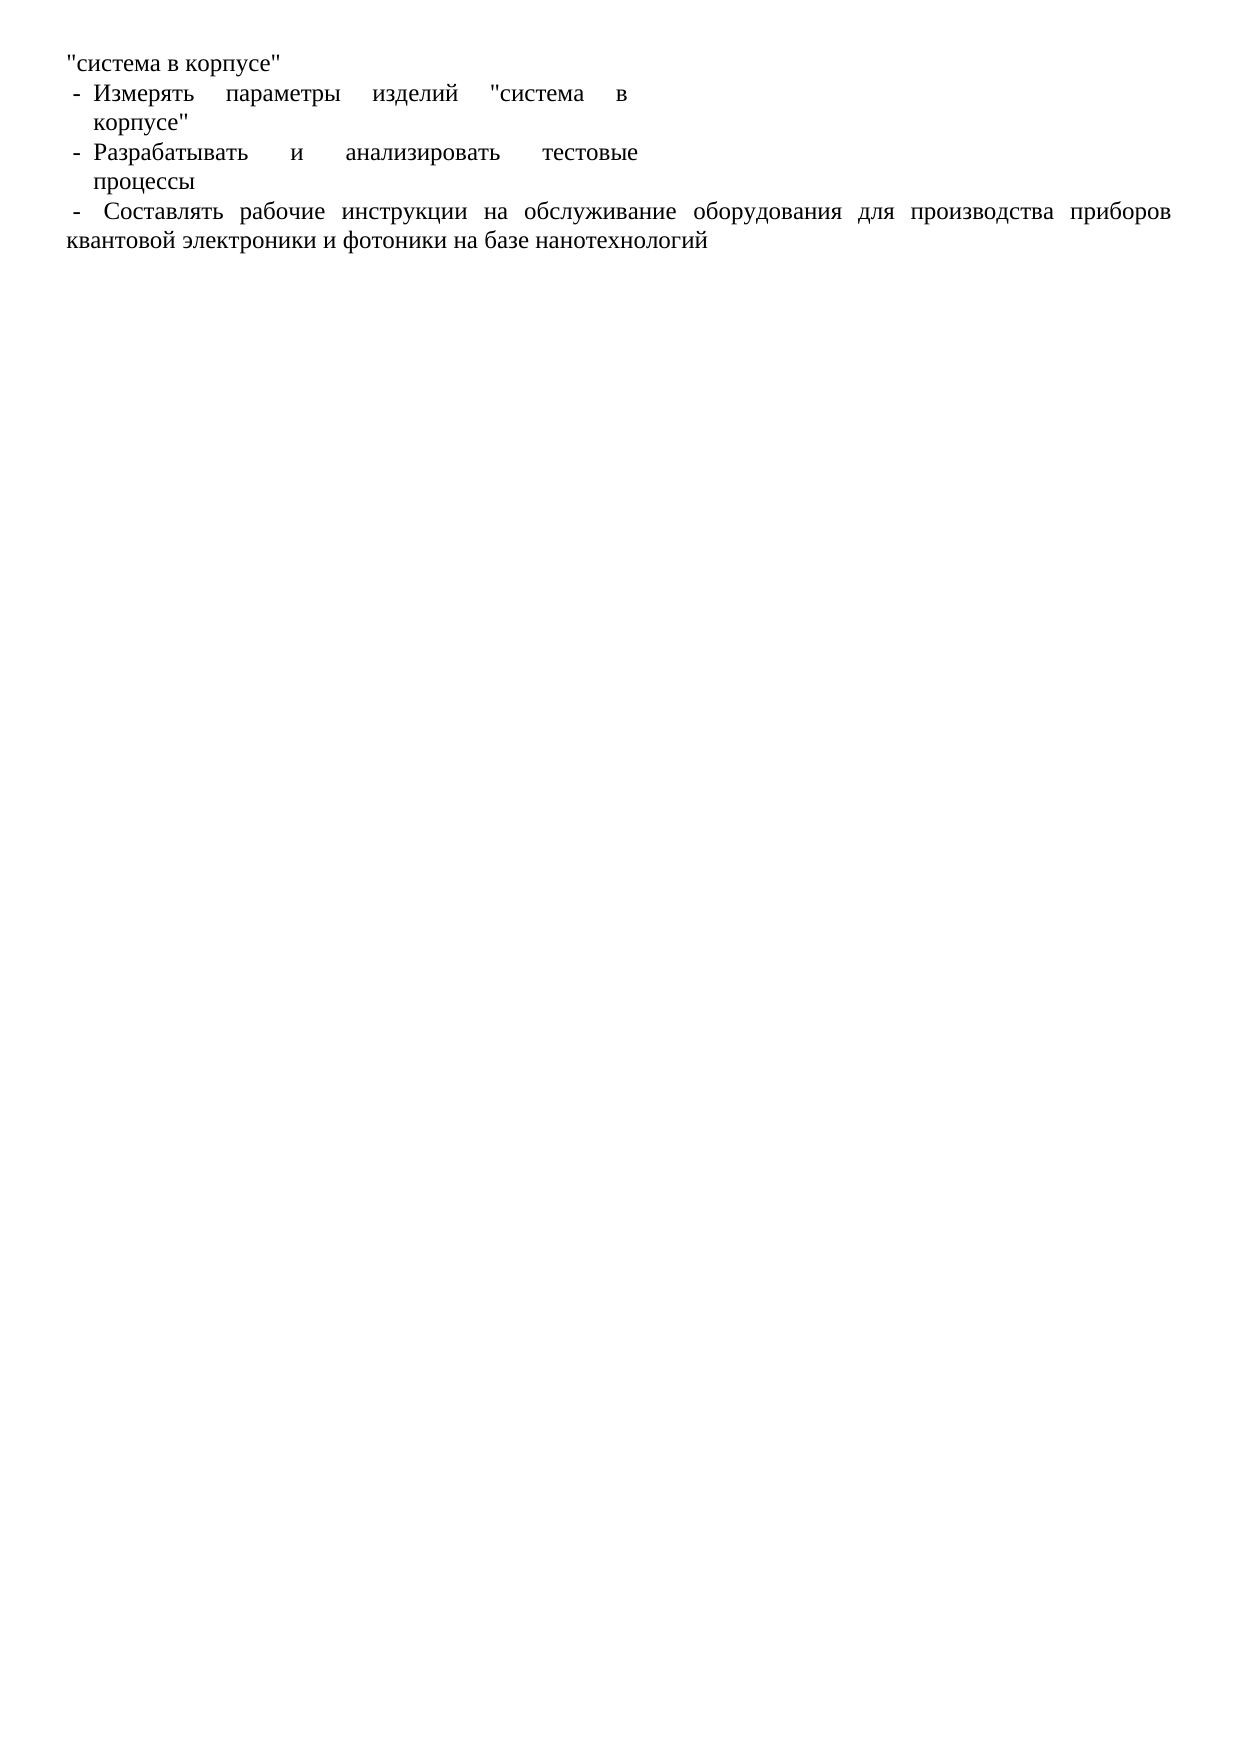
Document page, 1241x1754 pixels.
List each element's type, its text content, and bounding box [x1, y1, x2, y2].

list Разрабатывать и анализировать тестовые процессы [72, 137, 638, 195]
list Составлять рабочие инструкции на обслуживание оборудования для производства приборов квантовой электроники и фотоники на базе нанотехнологий [66, 196, 1174, 254]
list Измерять параметры изделий "система в корпусе" [72, 78, 627, 136]
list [66, 48, 1173, 77]
